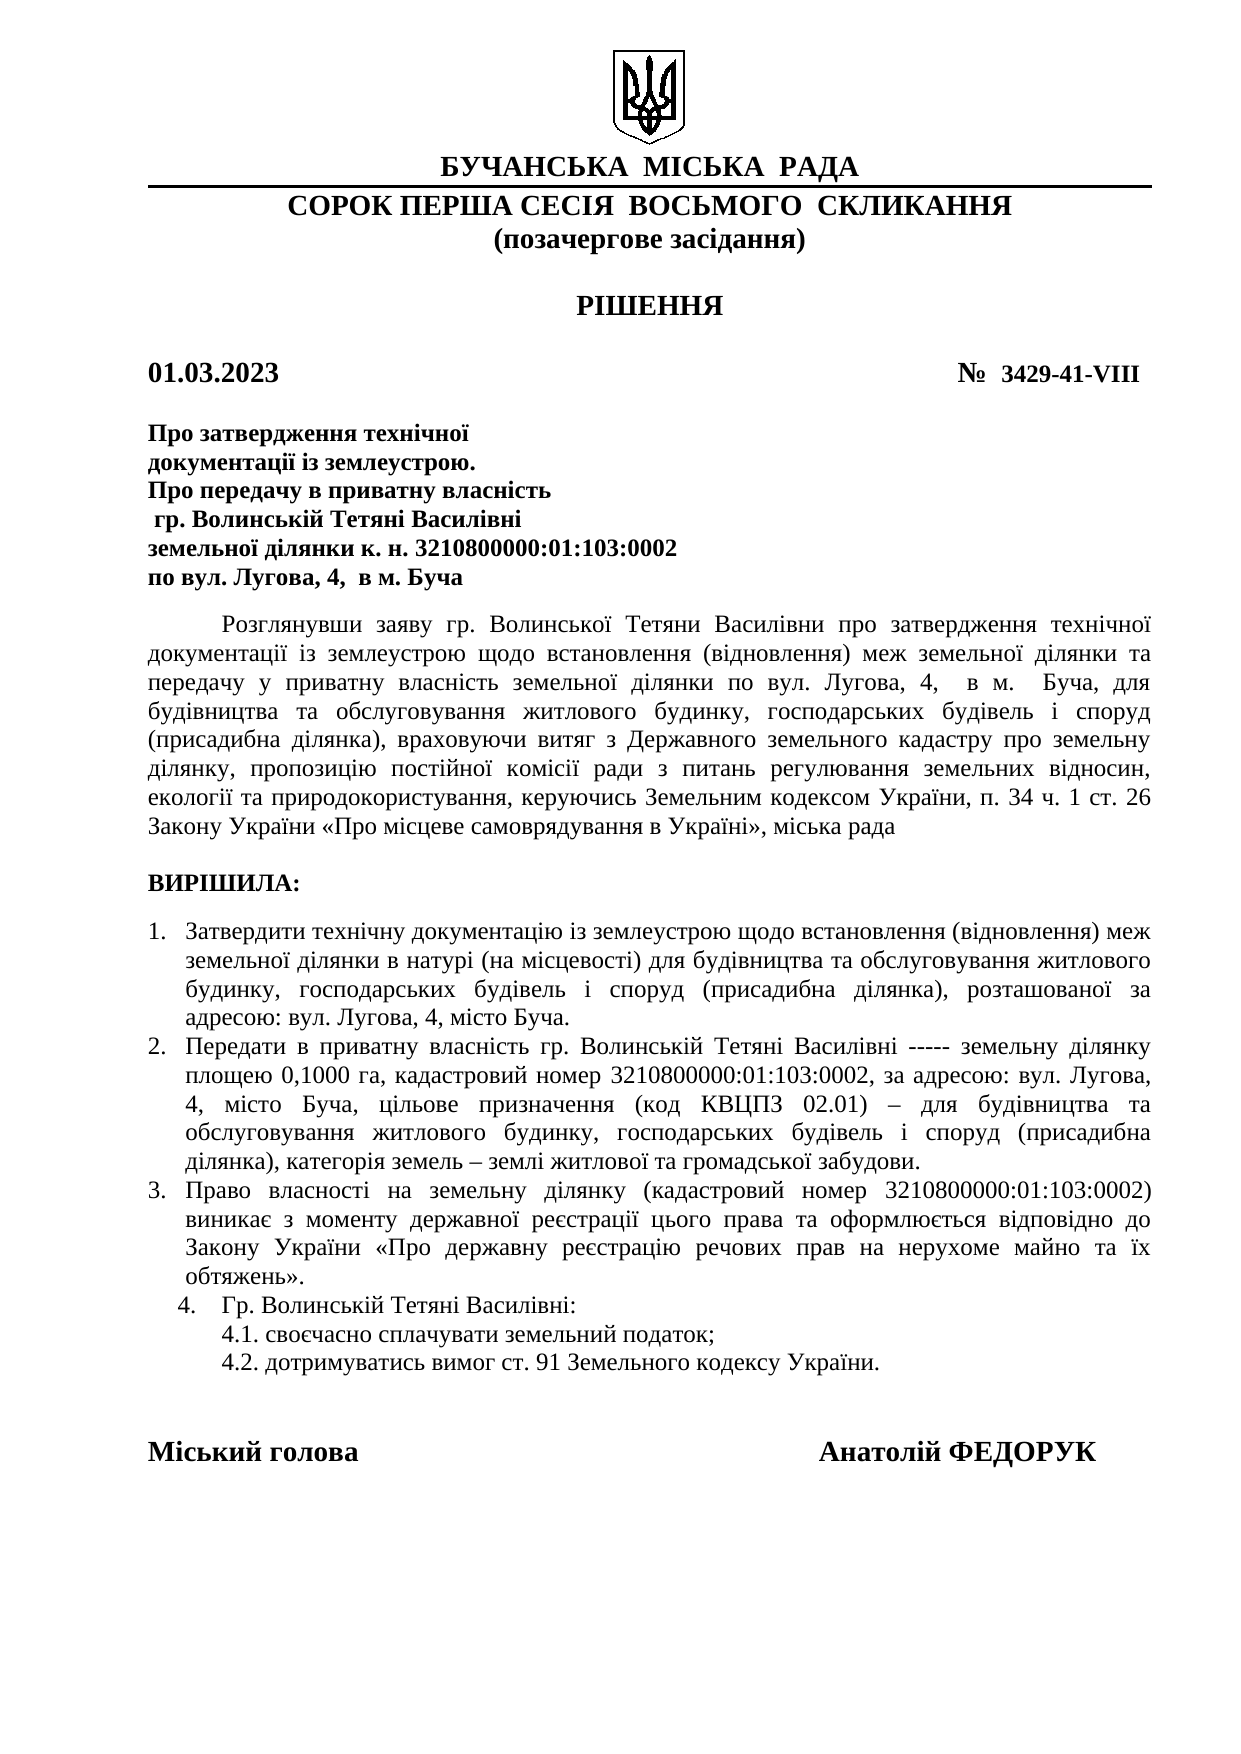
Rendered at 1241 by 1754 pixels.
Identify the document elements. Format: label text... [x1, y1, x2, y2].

text РІШЕННЯ [148, 288, 1152, 322]
text земельної ділянки к. н. 3210800000:01:103:0002 [148, 533, 1152, 562]
text Про затвердження технічної [148, 418, 1152, 447]
text 4.1. своєчасно сплачувати земельний податок; [148, 1319, 1152, 1347]
text 4. Гр. Волинській Тетяні Василівні: [148, 1290, 1152, 1319]
text ВИРІШИЛА: [148, 868, 1152, 897]
text Міський голова Анатолій ФЕДОРУК [148, 1434, 1152, 1467]
text Розглянувши заяву гр. Волинської Тетяни Василівни про затвердження технічної документації із землеустрою щодо встановлення (відновлення) меж земельної ділянки та передачу у приватну власність земельної ділянки по вул. Лугова, 4, в м. Буча, для будівництва та обслуговування житлового будинку, господарських будівель і споруд (присадибна ділянка), враховуючи витяг з Державного земельного кадастру про земельну ділянку, пропозицію постійної комісії ради з питань регулювання земельних відносин, екології та природокористування, керуючись Земельним кодексом України, п. 34 ч. 1 ст. 26 Закону України «Про місцеве самоврядування в Україні», міська рада [148, 609, 1152, 839]
text по вул. Лугова, 4, в м. Буча [148, 562, 1152, 590]
text гр. Волинській Тетяні Василівні [148, 504, 1152, 533]
text 4.2. дотримуватись вимог ст. 91 Земельного кодексу України. [148, 1347, 1152, 1376]
text (позачергове засідання) [148, 221, 1152, 255]
list Право власності на земельну ділянку (кадастровий номер 3210800000:01:103:0002) виникає з моменту державної реєстрації цього права та оформлюється відповідно до Закону України «Про державну реєстрацію речових прав на нерухоме майно та їх обтяжень». [148, 1175, 1152, 1290]
text БУЧАНСЬКА МІСЬКА РАДА [148, 149, 1152, 185]
list Затвердити технічну документацію із землеустрою щодо встановлення (відновлення) меж земельної ділянки в натурі (на місцевості) для будівництва та обслуговування житлового будинку, господарських будівель і споруд (присадибна ділянка), розташованої за адресою: вул. Лугова, 4, місто Буча. [148, 916, 1152, 1031]
text документації із землеустрою. [148, 447, 1152, 475]
text СОРОК ПЕРША СЕСІЯ ВОСЬМОГО СКЛИКАННЯ [148, 188, 1152, 221]
text Про передачу в приватну власність [148, 475, 1152, 504]
list Передати в приватну власність гр. Волинській Тетяні Василівні ----- земельну ділянку площею 0,1000 га, кадастровий номер 3210800000:01:103:0002, за адресою: вул. Лугова, 4, місто Буча, цільове призначення (код КВЦПЗ 02.01) – для будівництва та обслуговування житлового будинку, господарських будівель і споруд (присадибна ділянка), категорія земель – землі житлової та громадської забудови. [148, 1031, 1152, 1175]
text 01.03.2023 № 3429-41-VIІІ [148, 356, 1152, 389]
